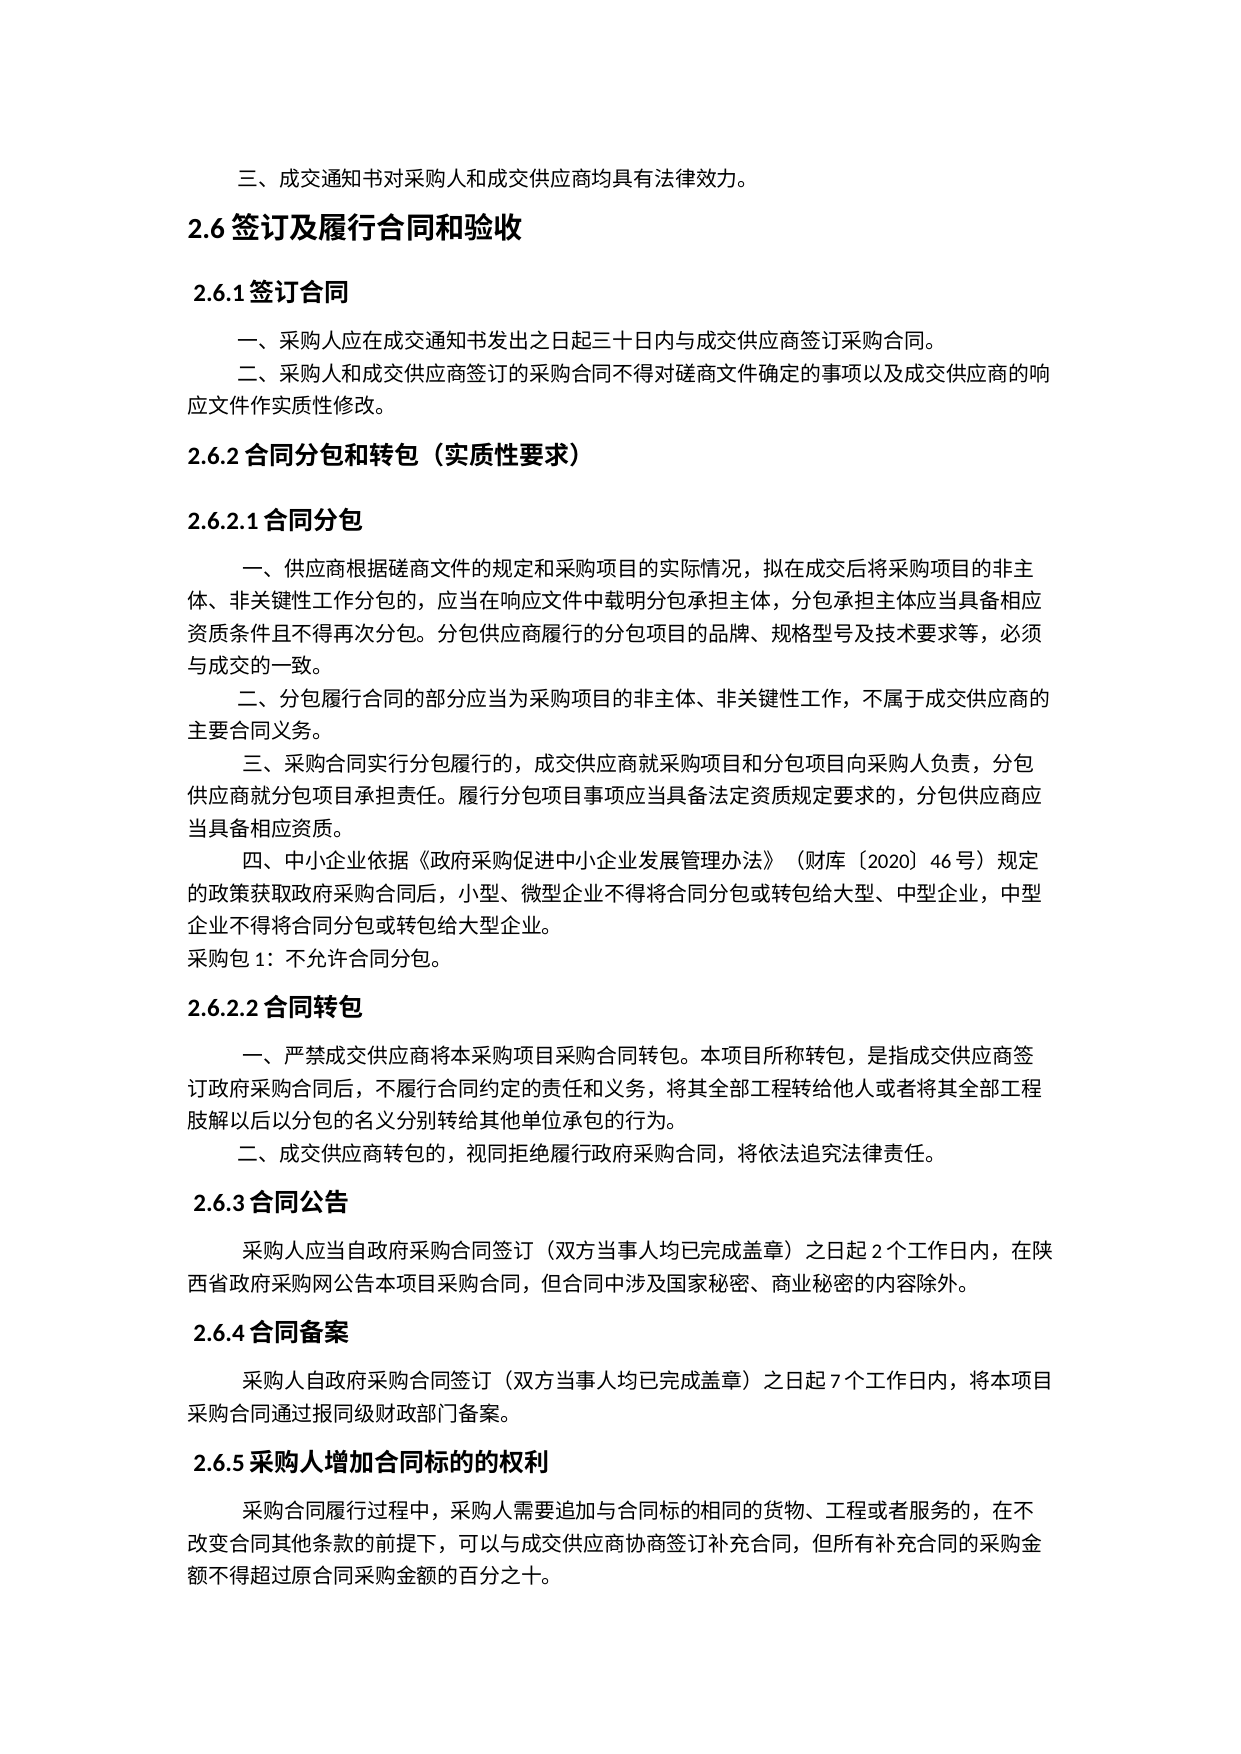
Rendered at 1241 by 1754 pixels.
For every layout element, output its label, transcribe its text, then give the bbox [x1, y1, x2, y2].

text 采购包1：不允许合同分包。 [187, 942, 1053, 974]
text 二、采购人和成交供应商签订的采购合同不得对磋商文件确定的事项以及成交供应商的响应文件作实质性修改。 [187, 357, 1053, 422]
text 二、分包履行合同的部分应当为采购项目的非主体、非关键性工作，不属于成交供应商的主要合同义务。 [187, 682, 1053, 747]
text 四、中小企业依据《政府采购促进中小企业发展管理办法》（财库〔2020〕46号）规定的政策获取政府采购合同后，小型、微型企业不得将合同分包或转包给大型、中型企业，中型企业不得将合同分包或转包给大型企业。 [187, 844, 1053, 942]
text 一、供应商根据磋商文件的规定和采购项目的实际情况，拟在成交后将采购项目的非主体、非关键性工作分包的，应当在响应文件中载明分包承担主体，分包承担主体应当具备相应资质条件且不得再次分包。分包供应商履行的分包项目的品牌、规格型号及技术要求等，必须与成交的一致。 [187, 552, 1053, 682]
text 二、成交供应商转包的，视同拒绝履行政府采购合同，将依法追究法律责任。 [187, 1137, 1053, 1169]
text 采购合同履行过程中，采购人需要追加与合同标的相同的货物、工程或者服务的，在不改变合同其他条款的前提下，可以与成交供应商协商签订补充合同，但所有补充合同的采购金额不得超过原合同采购金额的百分之十。 [187, 1494, 1053, 1592]
text 2.6.1签订合同 [187, 259, 1053, 324]
text 2.6.5采购人增加合同标的的权利 [187, 1429, 1053, 1494]
text 2.6.2.2合同转包 [187, 974, 1053, 1039]
text 2.6签订及履行合同和验收 [187, 194, 1053, 259]
text 采购人应当自政府采购合同签订（双方当事人均已完成盖章）之日起2个工作日内，在陕西省政府采购网公告本项目采购合同，但合同中涉及国家秘密、商业秘密的内容除外。 [187, 1234, 1053, 1299]
text 三、采购合同实行分包履行的，成交供应商就采购项目和分包项目向采购人负责，分包供应商就分包项目承担责任。履行分包项目事项应当具备法定资质规定要求的，分包供应商应当具备相应资质。 [187, 747, 1053, 844]
text 一、采购人应在成交通知书发出之日起三十日内与成交供应商签订采购合同。 [187, 324, 1053, 357]
text 一、严禁成交供应商将本采购项目采购合同转包。本项目所称转包，是指成交供应商签订政府采购合同后，不履行合同约定的责任和义务，将其全部工程转给他人或者将其全部工程肢解以后以分包的名义分别转给其他单位承包的行为。 [187, 1039, 1053, 1137]
text 三、成交通知书对采购人和成交供应商均具有法律效力。 [187, 162, 1053, 194]
text 2.6.3合同公告 [187, 1169, 1053, 1234]
text 采购人自政府采购合同签订（双方当事人均已完成盖章）之日起7个工作日内，将本项目采购合同通过报同级财政部门备案。 [187, 1364, 1053, 1429]
text 2.6.2.1合同分包 [187, 487, 1053, 552]
text 2.6.2合同分包和转包（实质性要求） [187, 422, 1053, 487]
text 2.6.4合同备案 [187, 1299, 1053, 1364]
